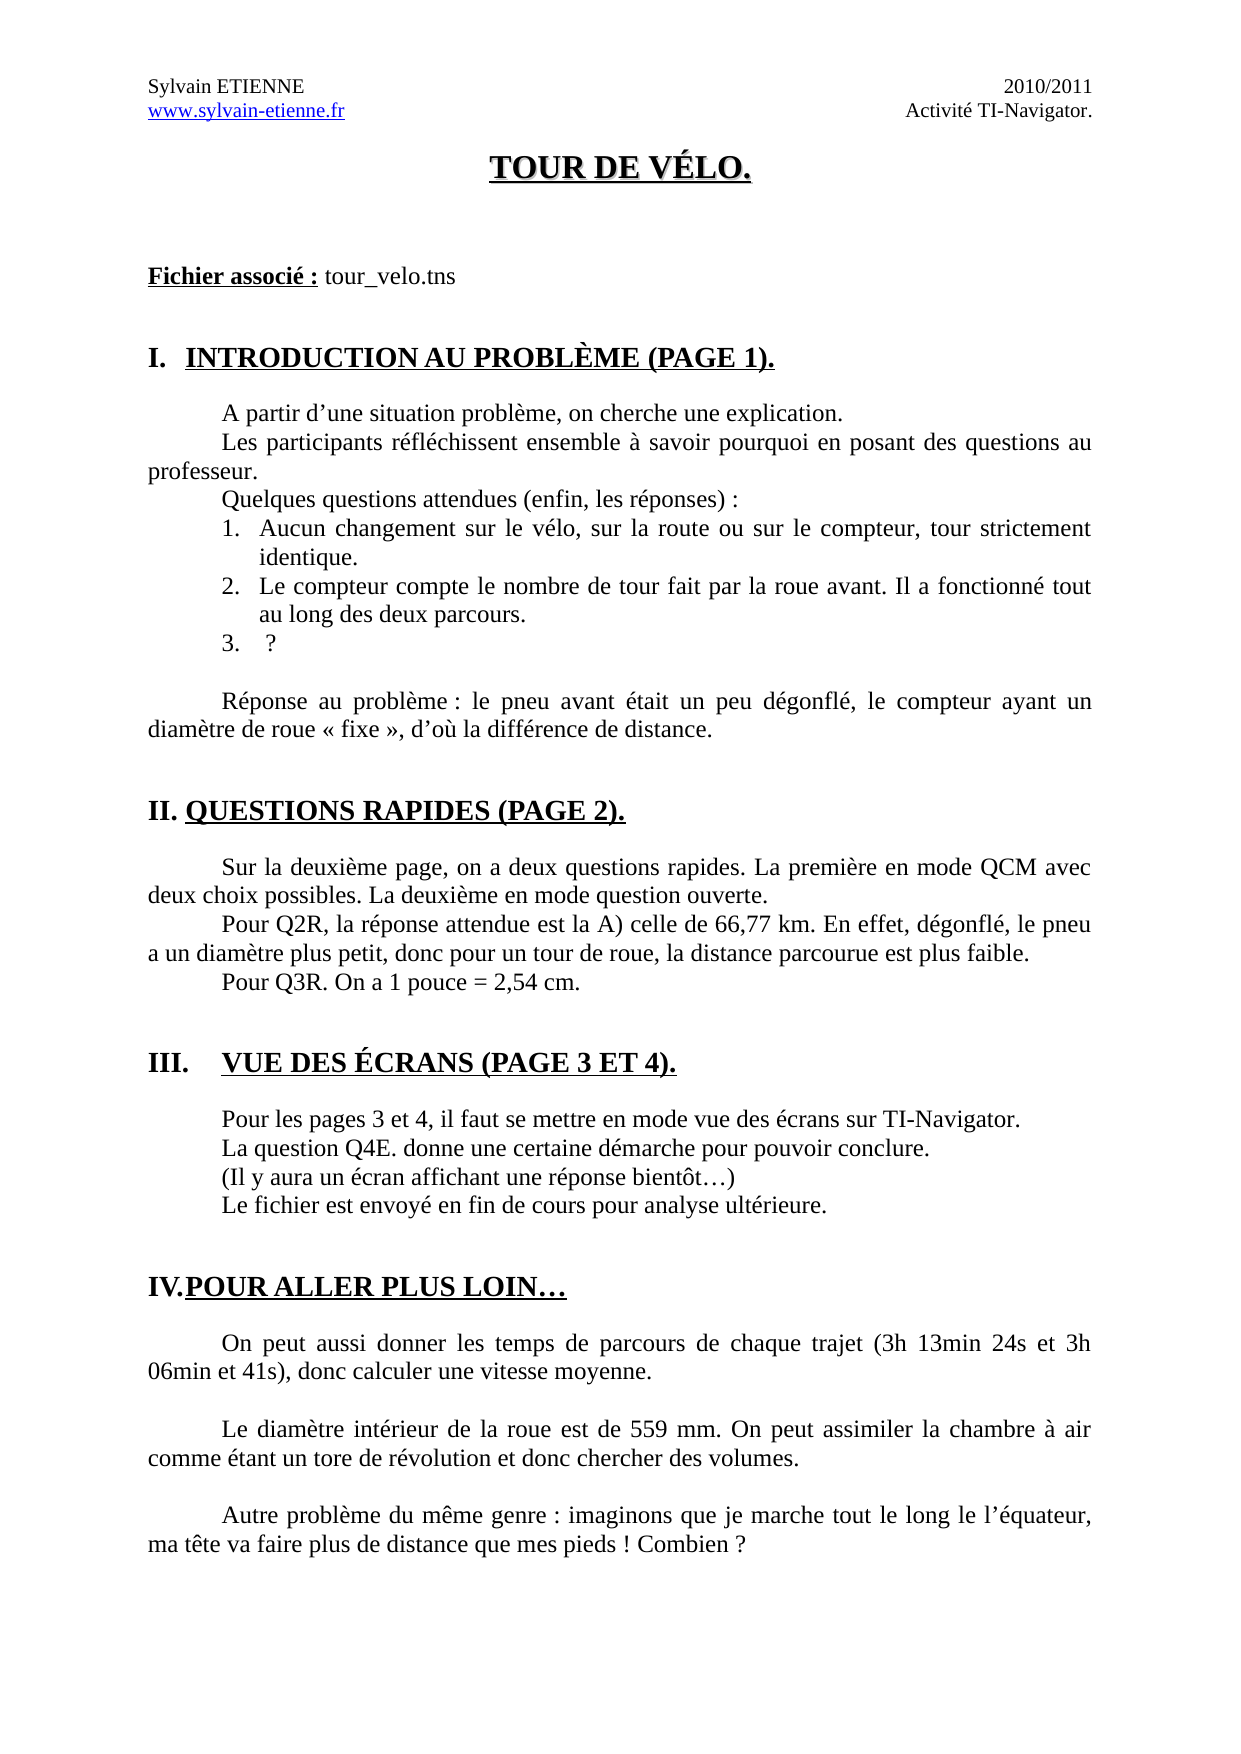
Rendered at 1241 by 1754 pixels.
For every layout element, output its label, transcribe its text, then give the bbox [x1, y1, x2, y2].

text Tour de vélo. [148, 148, 1093, 186]
list Aucun changement sur le vélo, sur la route ou sur le compteur, tour strictement identique. [221, 513, 1093, 571]
text Pour Q2R, la réponse attendue est la A) celle de 66,77 km. En effet, dégonflé, le pneu a un diamètre plus petit, donc pour un tour de roue, la distance parcourue est plus faible. [148, 909, 1093, 967]
subtitle Introduction au problème (page 1). [148, 340, 1093, 373]
text Pour Q3R. On a 1 pouce = 2,54 cm. [148, 967, 1093, 996]
text La question Q4E. donne une certaine démarche pour pouvoir conclure. [148, 1133, 1093, 1162]
text Réponse au problème : le pneu avant était un peu dégonflé, le compteur ayant un diamètre de roue « fixe », d’où la différence de distance. [148, 686, 1093, 743]
text Sur la deuxième page, on a deux questions rapides. La première en mode QCM avec deux choix possibles. La deuxième en mode question ouverte. [148, 852, 1093, 909]
text Pour les pages 3 et 4, il faut se mettre en mode vue des écrans sur TI-Navigator. [148, 1104, 1093, 1133]
text Autre problème du même genre : imaginons que je marche tout le long le l’équateur, ma tête va faire plus de distance que mes pieds ! Combien ? [148, 1500, 1093, 1558]
subtitle Vue des écrans (page 3 et 4). [148, 1046, 1093, 1079]
text Les participants réfléchissent ensemble à savoir pourquoi en posant des questions au professeur. [148, 427, 1093, 484]
text Quelques questions attendues (enfin, les réponses) : [148, 484, 1093, 513]
text On peut aussi donner les temps de parcours de chaque trajet (3h 13min 24s et 3h 06min et 41s), donc calculer une vitesse moyenne. [148, 1328, 1093, 1385]
subtitle Questions rapides (page 2). [148, 793, 1093, 827]
text Fichier associé : tour_velo.tns [148, 261, 1093, 290]
text Le fichier est envoyé en fin de cours pour analyse ultérieure. [148, 1190, 1093, 1219]
text Le diamètre intérieur de la roue est de 559 mm. On peut assimiler la chambre à air comme étant un tore de révolution et donc chercher des volumes. [148, 1414, 1093, 1471]
subtitle Pour aller plus loin… [148, 1269, 1093, 1303]
text (Il y aura un écran affichant une réponse bientôt…) [148, 1162, 1093, 1190]
list Le compteur compte le nombre de tour fait par la roue avant. Il a fonctionné tout au long des deux parcours. [221, 571, 1093, 628]
text A partir d’une situation problème, on cherche une explication. [148, 398, 1093, 427]
list ? [221, 628, 1093, 657]
